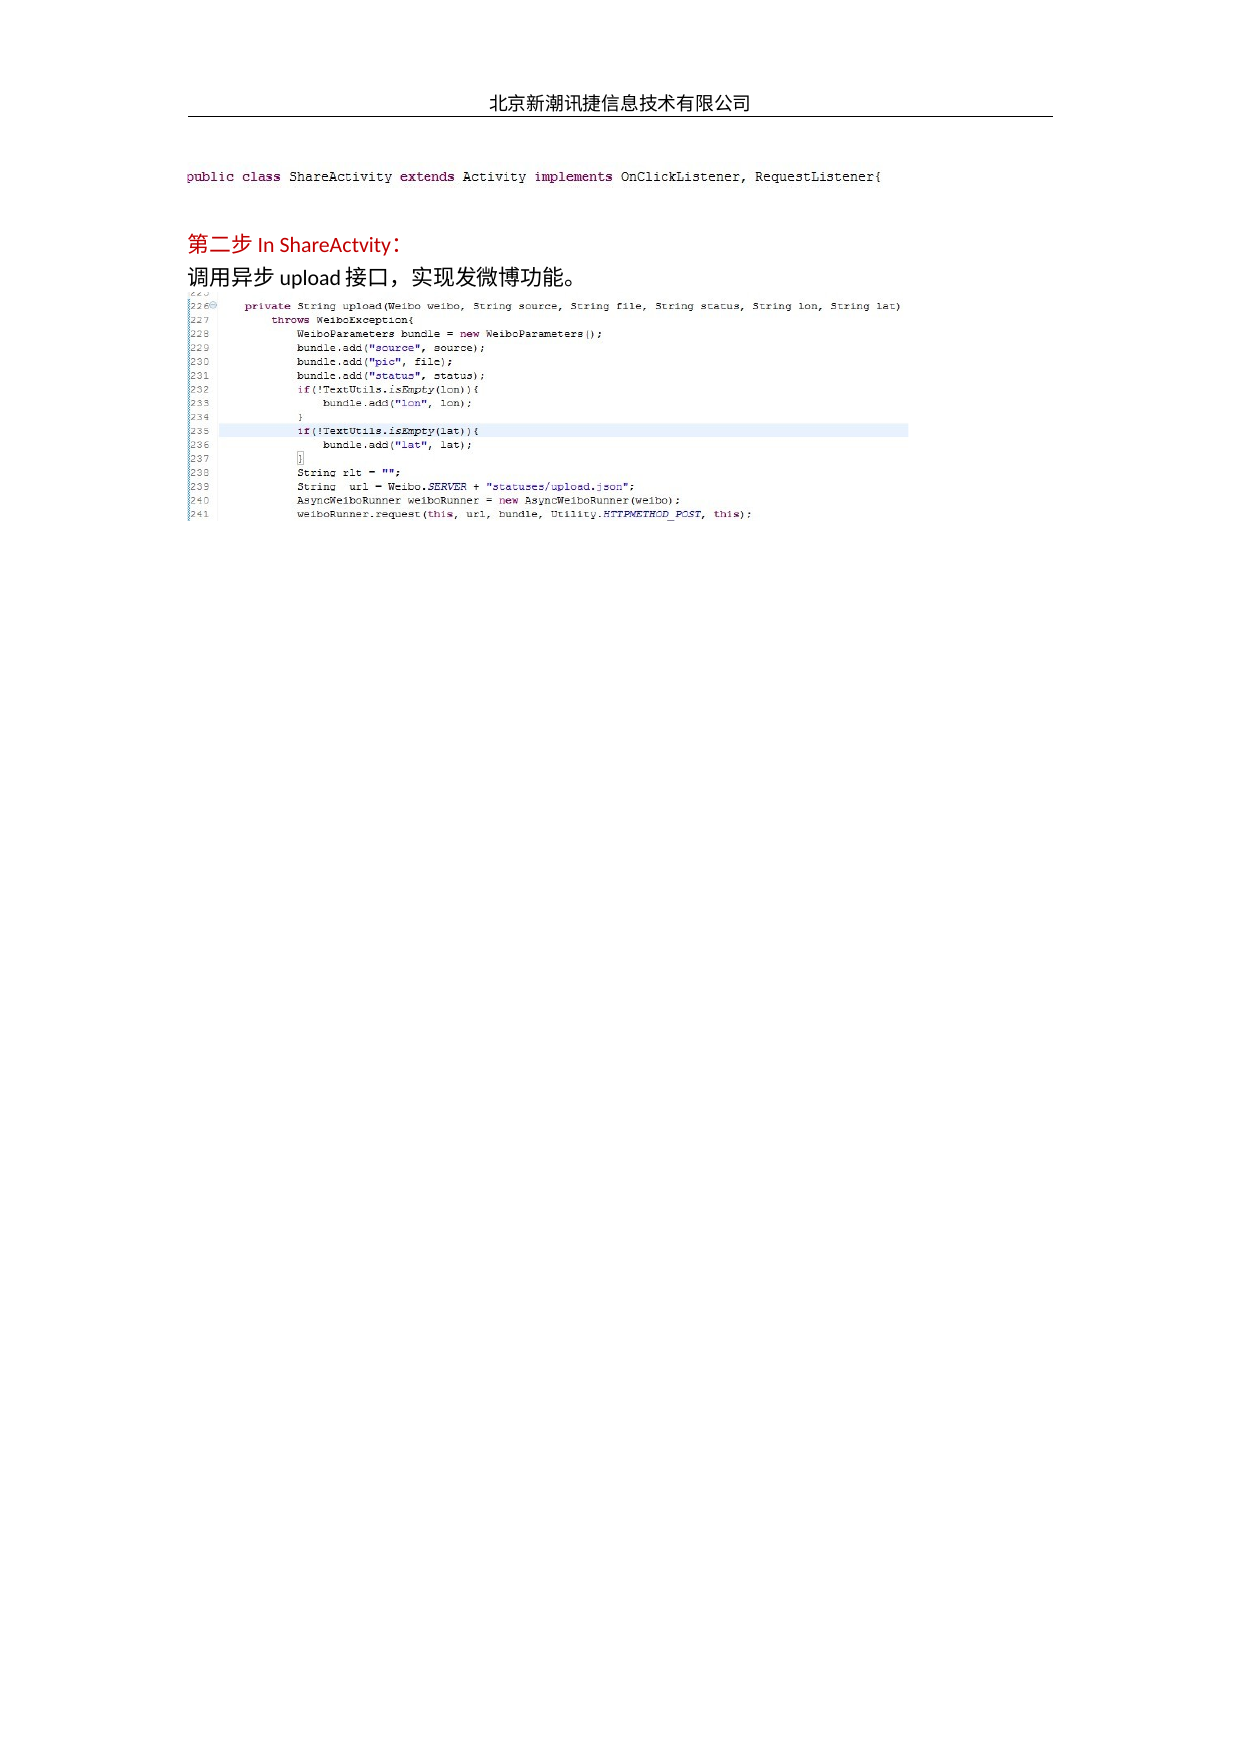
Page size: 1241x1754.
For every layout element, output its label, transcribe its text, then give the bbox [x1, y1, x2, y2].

picture [187, 162, 987, 188]
picture [187, 292, 909, 521]
text 调用异步upload接口，实现发微博功能。 [187, 259, 1053, 292]
text 第二步In ShareActvity： [187, 227, 1053, 259]
